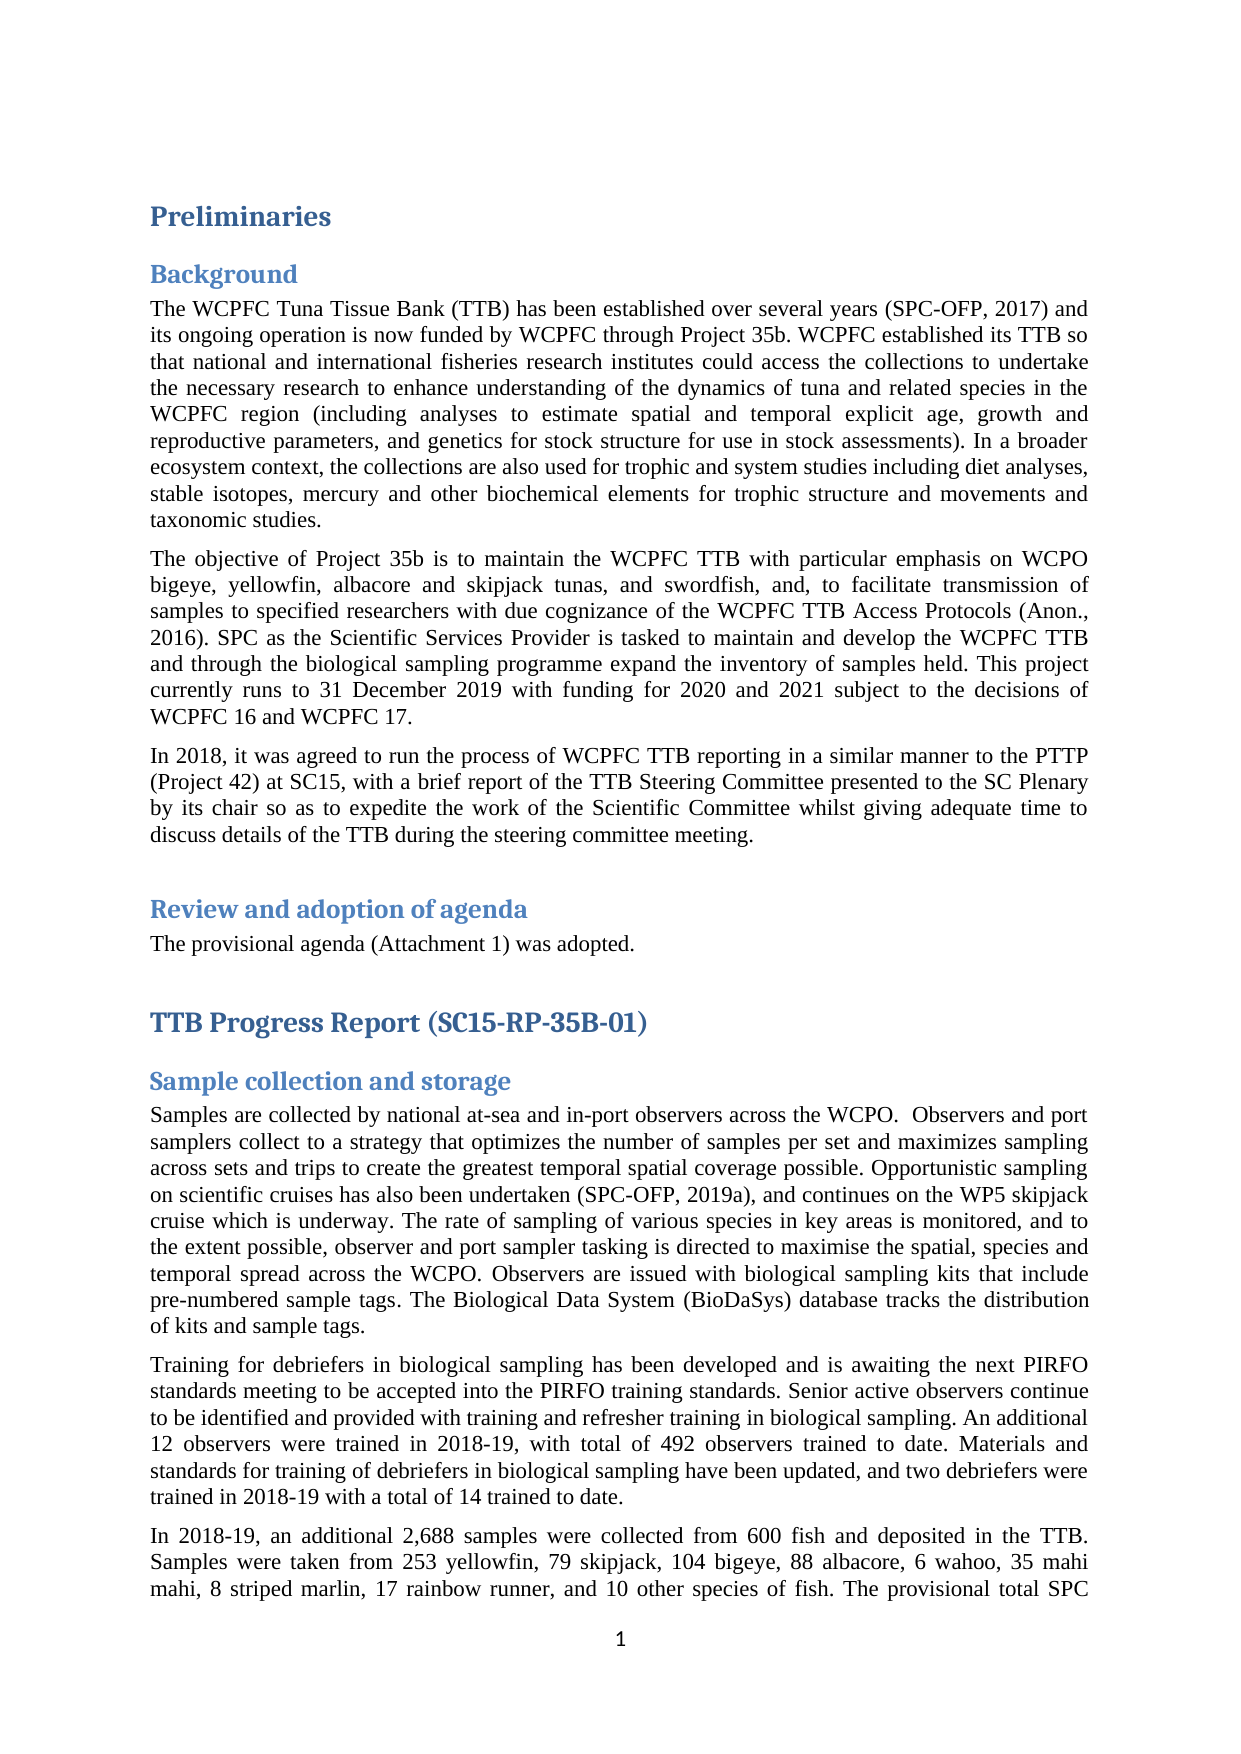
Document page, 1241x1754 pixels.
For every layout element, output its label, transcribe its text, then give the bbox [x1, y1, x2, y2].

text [150, 1522, 1090, 1601]
text In 2018, it was agreed to run the process of WCPFC TTB reporting in a similar manner to the PTTP (Project 42) at SC15, with a brief report of the TTB Steering Committee presented to the SC Plenary by its chair so as to expedite the work of the Scientific Committee whilst giving adequate time to discuss details of the TTB during the steering committee meeting. [150, 742, 1090, 847]
subtitle Review and adoption of agenda [150, 894, 1090, 926]
text The WCPFC Tuna Tissue Bank (TTB) has been established over several years (SPC-OFP, 2017) and its ongoing operation is now funded by WCPFC through Project 35b. WCPFC established its TTB so that national and international fisheries research institutes could access the collections to undertake the necessary research to enhance understanding of the dynamics of tuna and related species in the WCPFC region (including analyses to estimate spatial and temporal explicit age, growth and reproductive parameters, and genetics for stock structure for use in stock assessments). In a broader ecosystem context, the collections are also used for trophic and system studies including diet analyses, stable isotopes, mercury and other biochemical elements for trophic structure and movements and taxonomic studies. [150, 295, 1090, 532]
text Samples are collected by national at-sea and in-port observers across the WCPO. Observers and port samplers collect to a strategy that optimizes the number of samples per set and maximizes sampling across sets and trips to create the greatest temporal spatial coverage possible. Opportunistic sampling on scientific cruises has also been undertaken (SPC-OFP, 2019a), and continues on the WP5 skipjack cruise which is underway. The rate of sampling of various species in key areas is monitored, and to the extent possible, observer and port sampler tasking is directed to maximise the spatial, species and temporal spread across the WCPO. Observers are issued with biological sampling kits that include pre-numbered sample tags. The Biological Data System (BioDaSys) database tracks the distribution of kits and sample tags. [150, 1102, 1090, 1339]
text Training for debriefers in biological sampling has been developed and is awaiting the next PIRFO standards meeting to be accepted into the PIRFO training standards. Senior active observers continue to be identified and provided with training and refresher training in biological sampling. An additional 12 observers were trained in 2018-19, with total of 492 observers trained to date. Materials and standards for training of debriefers in biological sampling have been updated, and two debriefers were trained in 2018-19 with a total of 14 trained to date. [150, 1351, 1090, 1509]
text The objective of Project 35b is to maintain the WCPFC TTB with particular emphasis on WCPO bigeye, yellowfin, albacore and skipjack tunas, and swordfish, and, to facilitate transmission of samples to specified researchers with due cognizance of the WCPFC TTB Access Protocols (Anon., 2016). SPC as the Scientific Services Provider is tasked to maintain and develop the WCPFC TTB and through the biological sampling programme expand the inventory of samples held. This project currently runs to 31 December 2019 with funding for 2020 and 2021 subject to the decisions of WCPFC 16 and WCPFC 17. [150, 545, 1090, 729]
subtitle Background [150, 259, 1090, 291]
subtitle Sample collection and storage [150, 1066, 1090, 1097]
subtitle Preliminaries [150, 200, 1090, 233]
subtitle TTB Progress Report (SC15-RP-35B-01) [150, 1006, 1090, 1040]
text The provisional agenda (Attachment 1) was adopted. [150, 930, 1090, 956]
